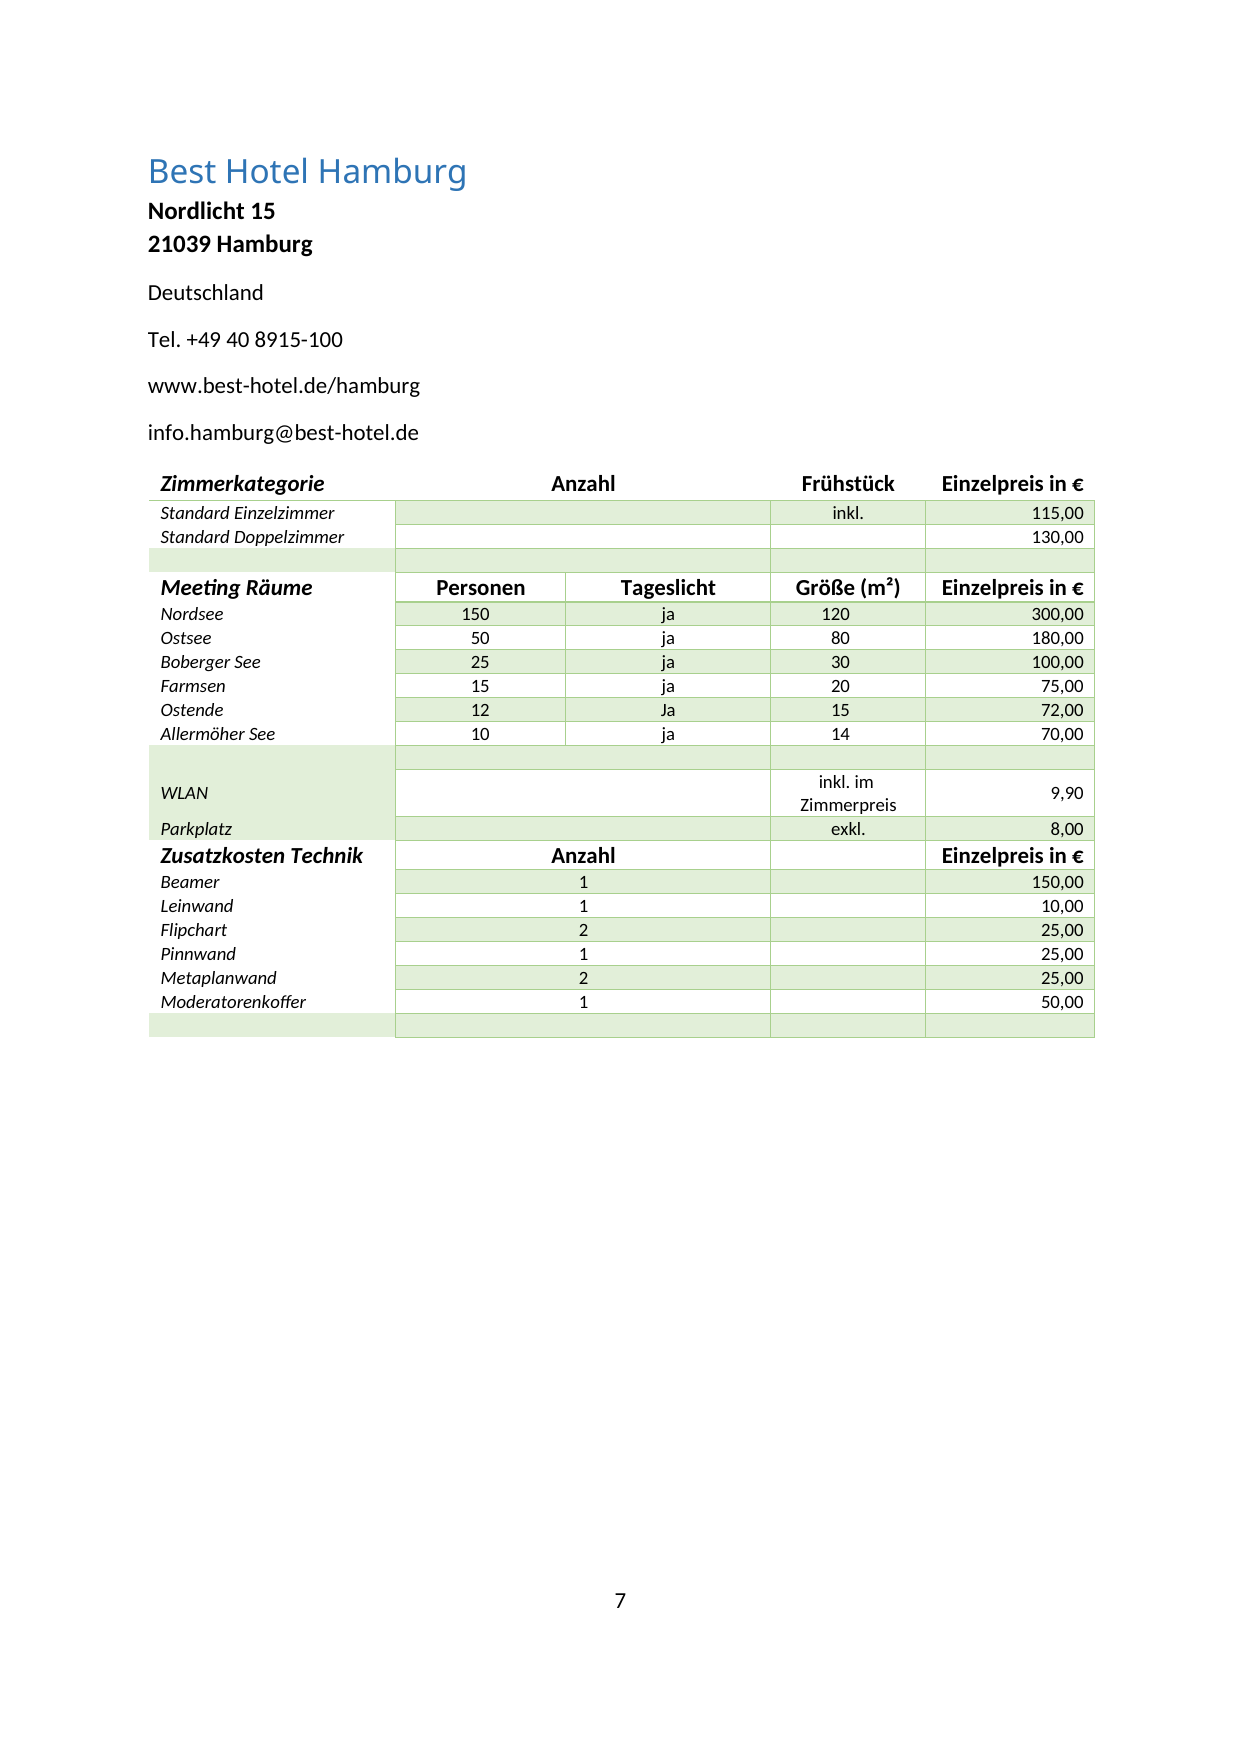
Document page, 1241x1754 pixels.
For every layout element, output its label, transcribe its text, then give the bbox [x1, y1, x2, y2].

table_cell [926, 549, 1094, 572]
table_cell [771, 1014, 925, 1037]
table_cell 150 [396, 603, 565, 625]
table_cell 25,00 [926, 966, 1094, 989]
table_cell Boberger See [149, 649, 395, 673]
table_cell exkl. [771, 817, 925, 840]
table_cell Anzahl [396, 841, 770, 869]
table_cell Nordsee [149, 601, 395, 625]
table_cell 72,00 [926, 698, 1094, 721]
text info.hamburg@best-hotel.de [148, 418, 1093, 447]
table_cell [771, 525, 925, 548]
table_cell 15 [771, 698, 925, 721]
table_cell 1 [396, 942, 770, 965]
table_cell 150,00 [926, 870, 1094, 893]
table_cell Parkplatz [149, 816, 395, 840]
table_header Einzelpreis in € [926, 465, 1095, 500]
table_cell [771, 942, 925, 965]
table_cell 70,00 [926, 722, 1094, 745]
table_cell 100,00 [926, 650, 1094, 673]
table_cell 80 [771, 626, 925, 649]
table_cell [396, 1014, 770, 1037]
table_header Anzahl [396, 465, 771, 500]
table_cell [926, 1014, 1094, 1037]
table_cell 8,00 [926, 817, 1094, 840]
text www.best-hotel.de/hamburg [148, 372, 1093, 400]
table_cell Meeting Räume [149, 572, 395, 601]
table_cell 2 [396, 966, 770, 989]
table_cell [771, 966, 925, 989]
table_cell 1 [396, 990, 770, 1013]
table_cell [149, 548, 395, 572]
table_cell [771, 746, 925, 769]
table_cell Standard Einzelzimmer [149, 501, 395, 524]
table_cell 25 [396, 650, 565, 673]
table_cell [149, 745, 395, 769]
table_cell Tageslicht [566, 573, 770, 601]
table_cell 30 [771, 650, 925, 673]
table_cell Metaplanwand [149, 965, 395, 989]
table_cell [149, 1013, 395, 1037]
table_cell 25,00 [926, 942, 1094, 965]
table_cell [771, 841, 925, 869]
table_cell [771, 990, 925, 1013]
table_cell 120 [771, 603, 925, 625]
table_cell Farmsen [149, 673, 395, 697]
table_cell WLAN [149, 769, 395, 816]
table_cell Ostende [149, 697, 395, 721]
table_cell Beamer [149, 869, 395, 893]
table_cell Einzelpreis in € [926, 573, 1094, 601]
table_cell [396, 770, 770, 816]
table_cell [771, 894, 925, 917]
text Deutschland [148, 278, 1093, 306]
table_cell 20 [771, 674, 925, 697]
table_cell 1 [396, 894, 770, 917]
table_cell 9,90 [926, 770, 1094, 816]
table_cell 180,00 [926, 626, 1094, 649]
text Best Hotel Hamburg Nordlicht 15 21039 Hamburg [148, 148, 1093, 259]
table_cell [771, 918, 925, 941]
table_cell Ostsee [149, 625, 395, 649]
table_cell 1 [396, 870, 770, 893]
table_cell Leinwand [149, 893, 395, 917]
table_cell Einzelpreis in € [926, 841, 1094, 869]
table_header Frühstück [771, 465, 926, 500]
table_cell ja [566, 722, 770, 745]
table_cell 115,00 [926, 501, 1094, 524]
table_cell 15 [396, 674, 565, 697]
table_cell Zusatzkosten Technik [149, 840, 395, 869]
table_cell Moderatorenkoffer [149, 989, 395, 1013]
table_cell [771, 870, 925, 893]
table_cell Größe (m²) [771, 573, 925, 601]
table_cell 300,00 [926, 603, 1094, 625]
table_cell Personen [396, 573, 565, 601]
table_cell 14 [771, 722, 925, 745]
table_cell 2 [396, 918, 770, 941]
table_cell [396, 746, 770, 769]
table_cell ja [566, 603, 770, 625]
table_cell [926, 746, 1094, 769]
table_cell ja [566, 626, 770, 649]
table_cell 10,00 [926, 894, 1094, 917]
table_cell [396, 525, 770, 548]
table_cell ja [566, 674, 770, 697]
table_cell Flipchart [149, 917, 395, 941]
table_cell 10 [396, 722, 565, 745]
text Tel. +49 40 8915-100 [148, 325, 1093, 353]
table_cell 75,00 [926, 674, 1094, 697]
table_header Zimmerkategorie [149, 465, 396, 500]
table_cell [396, 817, 770, 840]
table_cell [396, 501, 770, 524]
table_cell Pinnwand [149, 941, 395, 965]
table_cell 50 [396, 626, 565, 649]
table_cell Allermöher See [149, 721, 395, 745]
table_cell ja [566, 650, 770, 673]
table_cell 130,00 [926, 525, 1094, 548]
table_cell Standard Doppelzimmer [149, 524, 395, 548]
table_cell 25,00 [926, 918, 1094, 941]
table_cell 12 [396, 698, 565, 721]
table_cell inkl. im Zimmerpreis [771, 770, 925, 816]
table_cell Ja [566, 698, 770, 721]
table_cell [771, 549, 925, 572]
table_cell inkl. [771, 501, 925, 524]
table_cell 50,00 [926, 990, 1094, 1013]
table_cell [396, 549, 770, 572]
